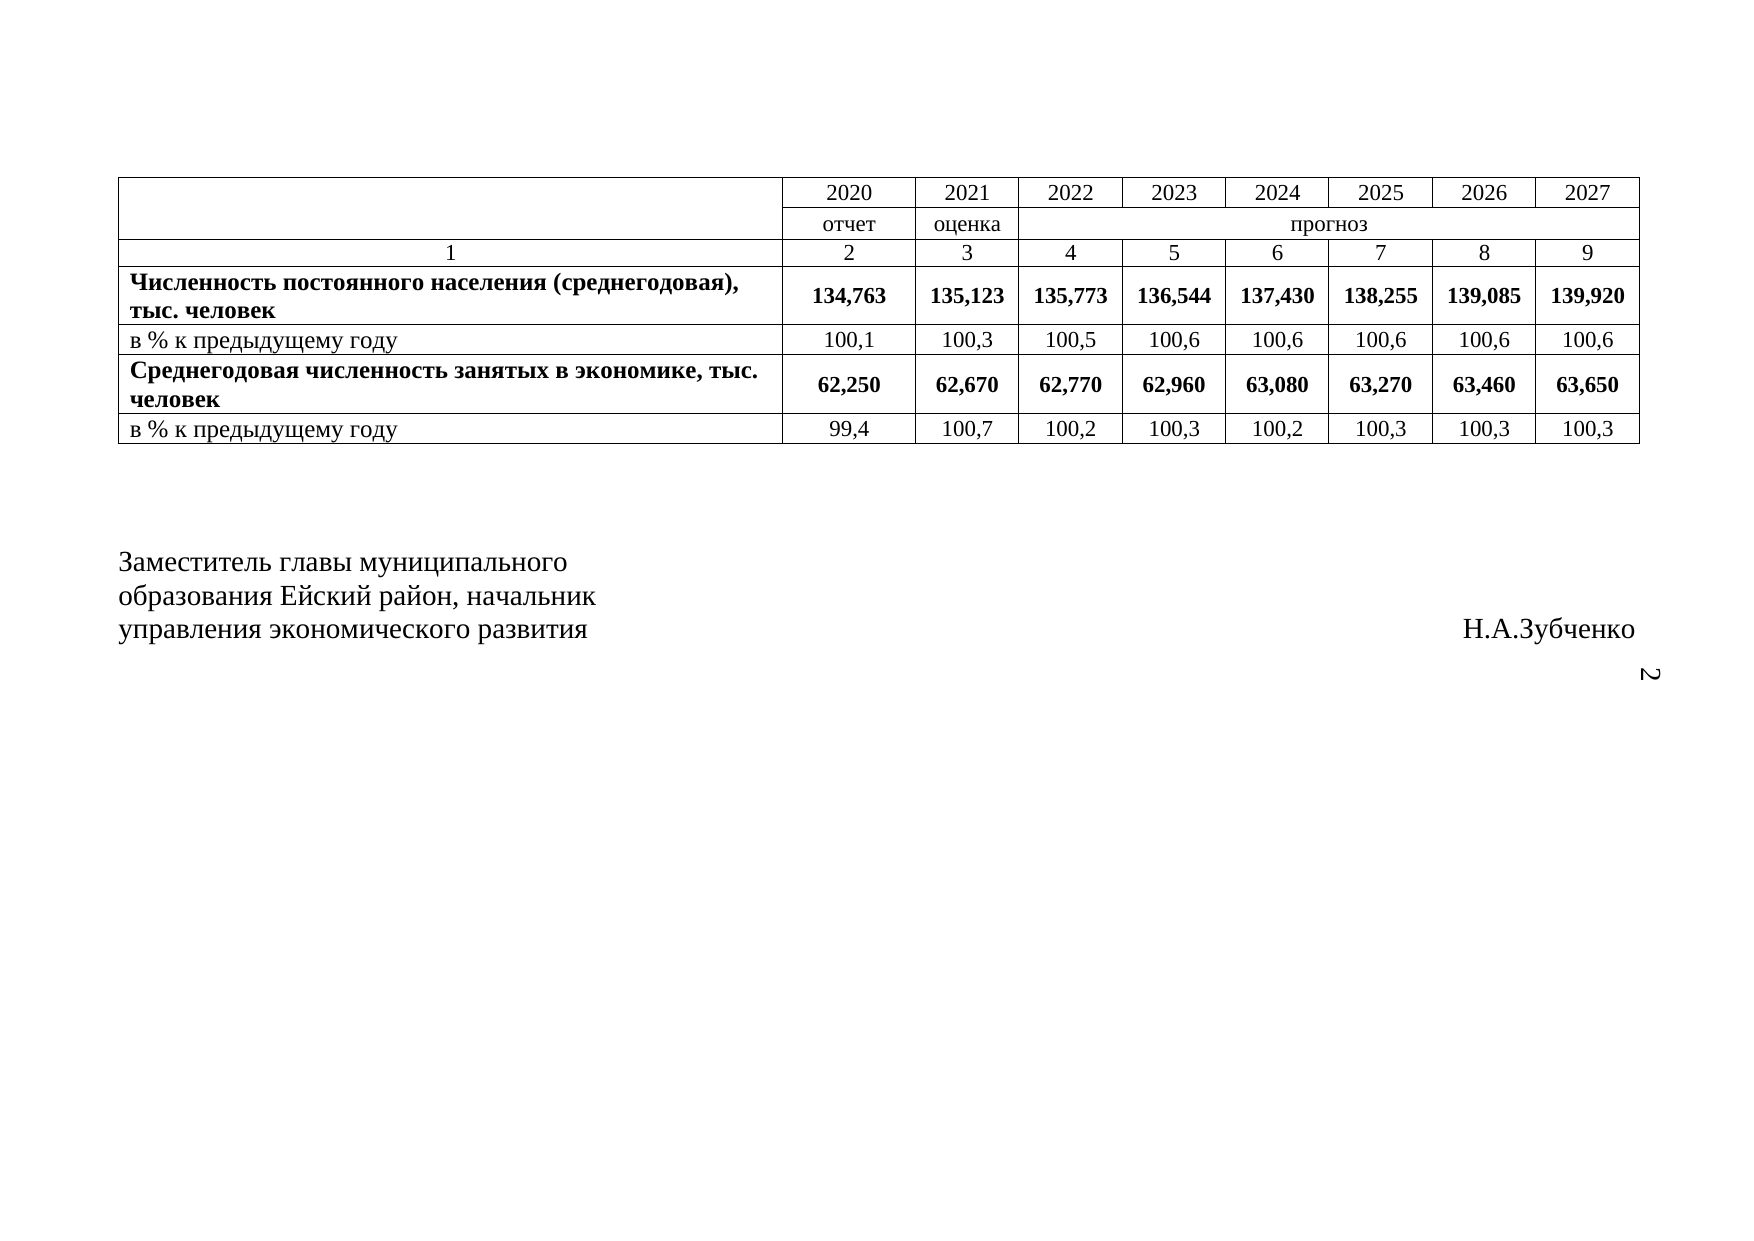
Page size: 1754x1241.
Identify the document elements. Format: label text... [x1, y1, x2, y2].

table_cell 99,4 [783, 414, 915, 442]
table_cell 63,650 [1536, 355, 1639, 413]
table_cell 9 [1536, 240, 1639, 266]
table_cell 100,6 [1123, 325, 1225, 354]
table_header [119, 178, 782, 238]
table_cell 1 [119, 240, 782, 266]
table_header 2026 [1433, 178, 1535, 207]
table_cell 63,270 [1329, 355, 1432, 413]
table_cell Численность постоянного населения (среднегодовая), тыс. человек [119, 267, 782, 324]
table_cell 100,3 [916, 325, 1018, 354]
table_cell прогноз [1019, 208, 1639, 238]
table_cell 100,6 [1226, 325, 1328, 354]
table_header 2025 [1329, 178, 1432, 207]
table_cell в % к предыдущему году [119, 414, 782, 442]
table_cell 135,123 [916, 267, 1018, 324]
table_cell 62,670 [916, 355, 1018, 413]
table_cell 100,3 [1433, 414, 1535, 442]
table_cell 100,5 [1019, 325, 1122, 354]
table_cell 100,3 [1123, 414, 1225, 442]
table_cell 6 [1226, 240, 1328, 266]
table_cell Среднегодовая численность занятых в экономике, тыс. человек [119, 355, 782, 413]
table_cell 100,2 [1226, 414, 1328, 442]
table_cell 135,773 [1019, 267, 1122, 324]
text Заместитель главы муниципального [118, 544, 1636, 578]
table_cell 2 [783, 240, 915, 266]
table_cell оценка [916, 208, 1018, 238]
table_cell 137,430 [1226, 267, 1328, 324]
table_header 2024 [1226, 178, 1328, 207]
table_cell 100,6 [1329, 325, 1432, 354]
table_header 2022 [1019, 178, 1122, 207]
table_cell 134,763 [783, 267, 915, 324]
table_cell 139,085 [1433, 267, 1535, 324]
table_cell 139,920 [1536, 267, 1639, 324]
table_cell отчет [783, 208, 915, 238]
text образования Ейский район, начальник [118, 578, 1636, 611]
table_cell 8 [1433, 240, 1535, 266]
table_header 2027 [1536, 178, 1639, 207]
table_cell 100,3 [1536, 414, 1639, 442]
table_header 2023 [1123, 178, 1225, 207]
table_cell 63,460 [1433, 355, 1535, 413]
table_cell в % к предыдущему году [119, 325, 782, 354]
table_cell 7 [1329, 240, 1432, 266]
table_cell 100,6 [1433, 325, 1535, 354]
table_cell 136,544 [1123, 267, 1225, 324]
table_cell 138,255 [1329, 267, 1432, 324]
table_cell 4 [1019, 240, 1122, 266]
table_header 2020 [783, 178, 915, 207]
table_cell 62,770 [1019, 355, 1122, 413]
table_cell 62,960 [1123, 355, 1225, 413]
table_cell 100,2 [1019, 414, 1122, 442]
table_cell 63,080 [1226, 355, 1328, 413]
text управления экономического развития Н.А.Зубченко [118, 611, 1639, 645]
table_cell 5 [1123, 240, 1225, 266]
table_cell 62,250 [783, 355, 915, 413]
table_cell 100,6 [1536, 325, 1639, 354]
table_header 2021 [916, 178, 1018, 207]
table_cell 100,1 [783, 325, 915, 354]
table_cell 3 [916, 240, 1018, 266]
table_cell 100,7 [916, 414, 1018, 442]
table_cell 100,3 [1329, 414, 1432, 442]
